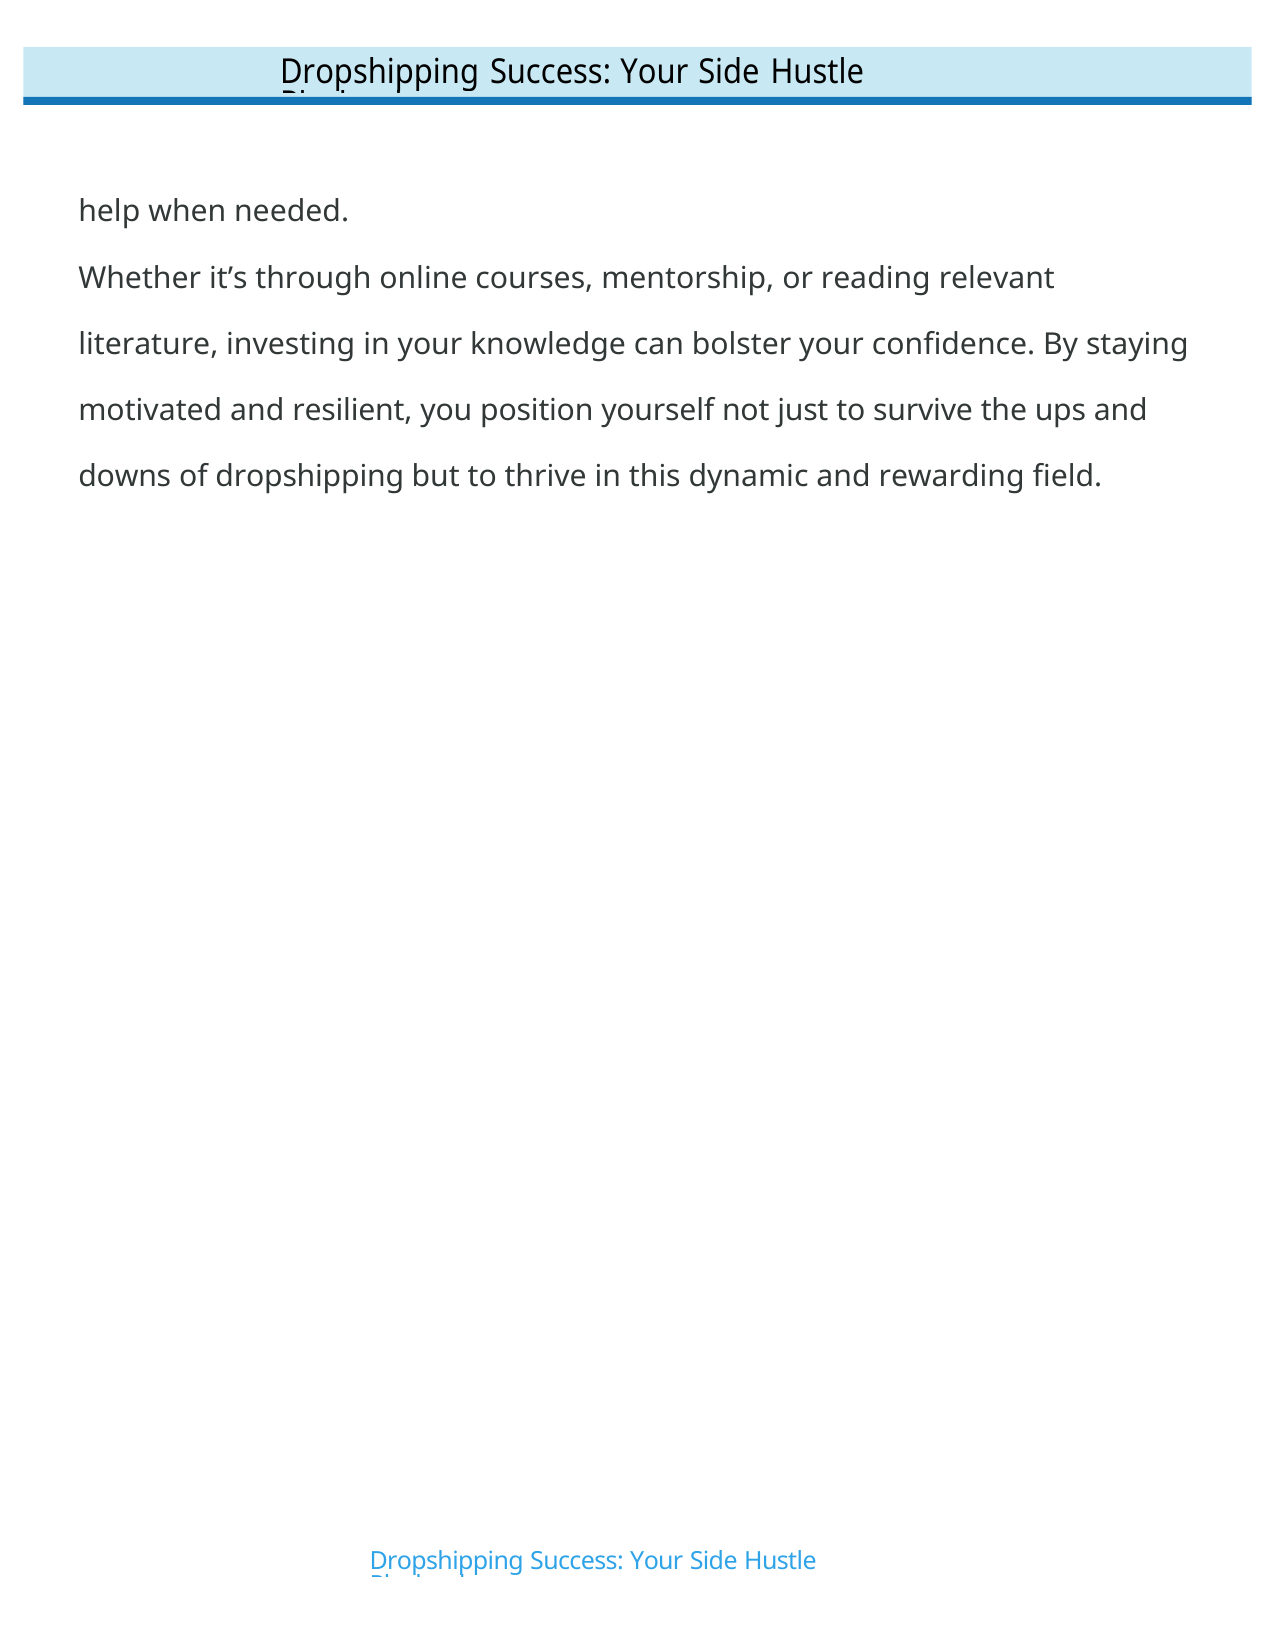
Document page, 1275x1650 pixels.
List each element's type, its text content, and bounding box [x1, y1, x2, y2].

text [78, 189, 1198, 231]
text Whether it’s through online courses, mentorship, or reading relevant literature, investing in your knowledge can bolster your confidence. By staying motivated and resilient, you position yourself not just to survive the ups and downs of dropshipping but to thrive in this dynamic and rewarding field. [78, 256, 1194, 495]
